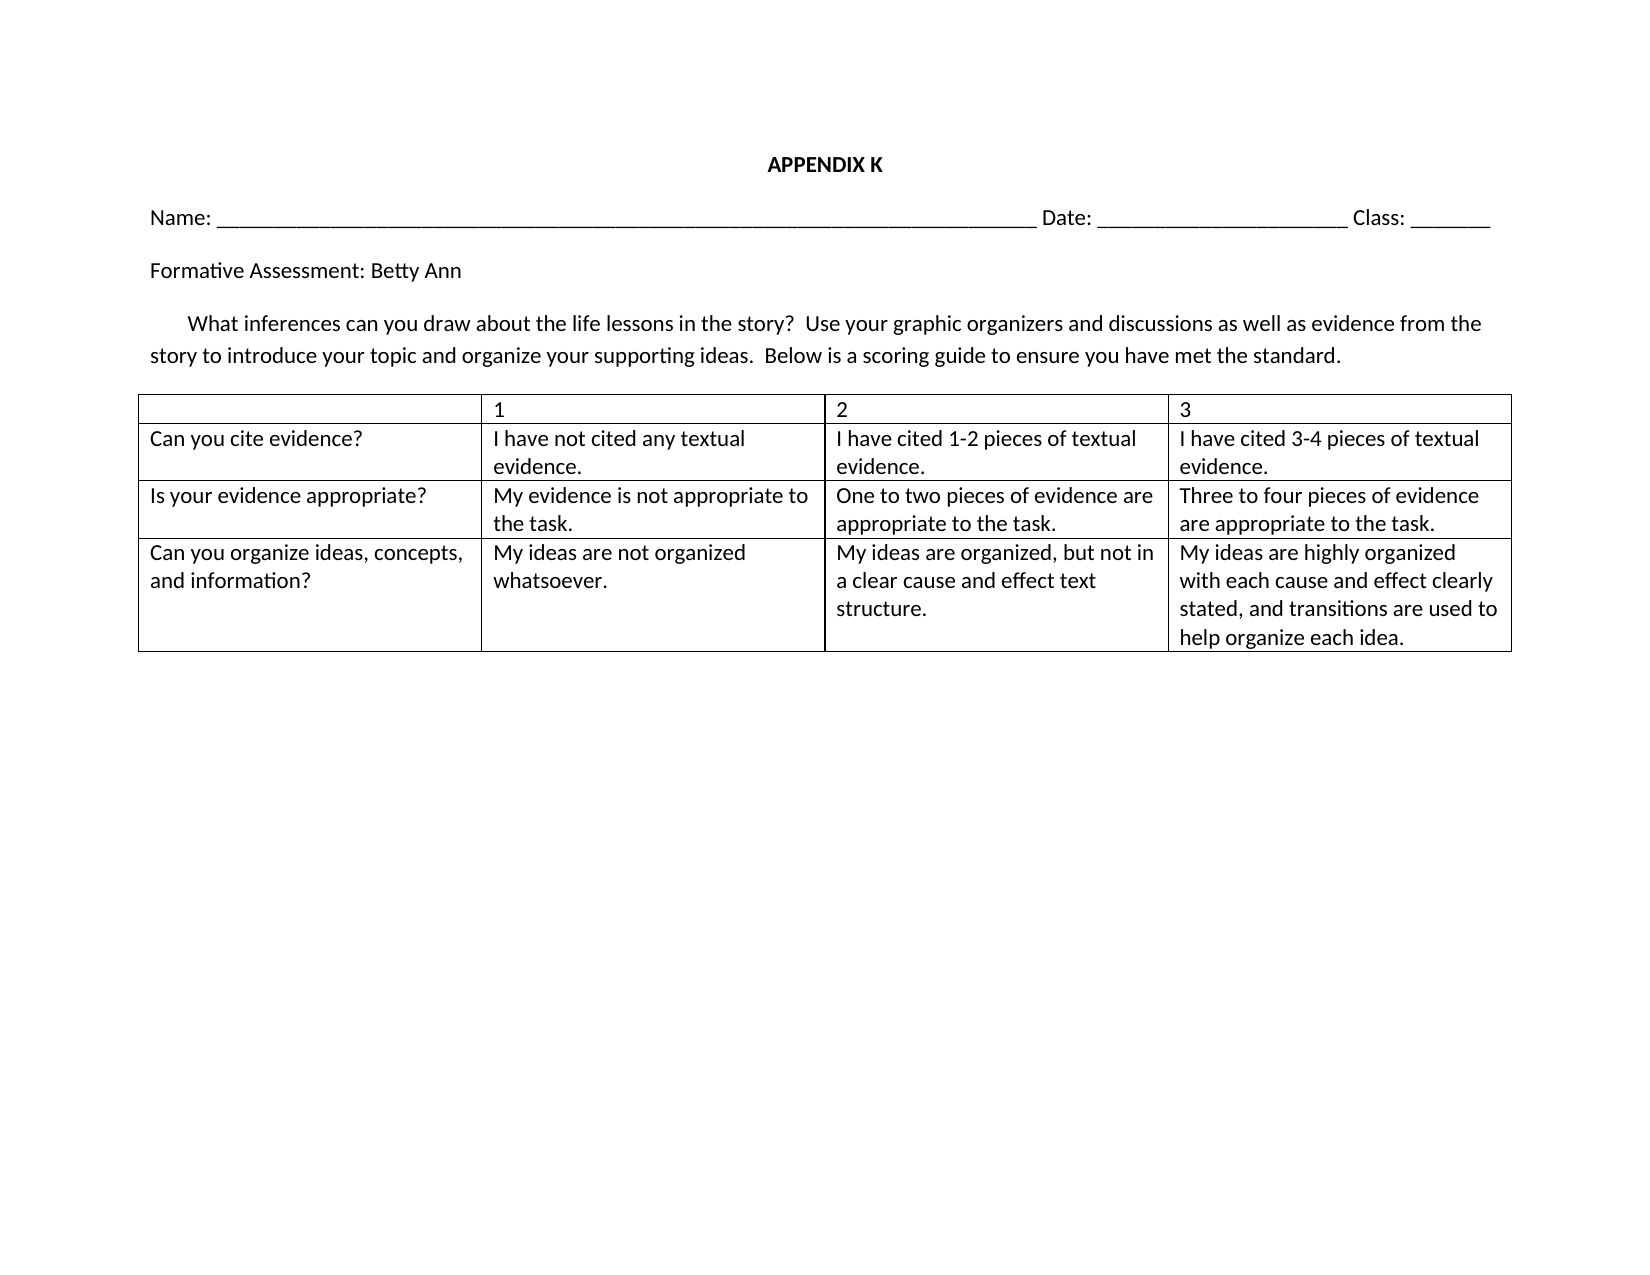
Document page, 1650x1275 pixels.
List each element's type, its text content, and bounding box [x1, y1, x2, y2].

table_cell My evidence is not appropriate to the task. [482, 481, 824, 537]
table_cell I have cited 1-2 pieces of textual evidence. [826, 424, 1168, 480]
text What inferences can you draw about the life lessons in the story? Use your graphic organizers and discussions as well as evidence from the story to introduce your topic and organize your supporting ideas. Below is a scoring guide to ensure you have met the standard. [150, 309, 1500, 369]
table_header 3 [1169, 395, 1511, 423]
table_cell My ideas are highly organized with each cause and effect clearly stated, and transitions are used to help organize each idea. [1169, 539, 1511, 651]
table_cell Three to four pieces of evidence are appropriate to the task. [1169, 481, 1511, 537]
table_cell Can you organize ideas, concepts, and information? [139, 539, 481, 651]
text Formative Assessment: Betty Ann [150, 256, 1500, 284]
table_cell Is your evidence appropriate? [139, 481, 481, 537]
table_header 1 [482, 395, 824, 423]
table_cell One to two pieces of evidence are appropriate to the task. [826, 481, 1168, 537]
table_cell My ideas are organized, but not in a clear cause and effect text structure. [826, 539, 1168, 651]
text APPENDIX K [150, 150, 1500, 178]
table_cell I have not cited any textual evidence. [482, 424, 824, 480]
table_cell I have cited 3-4 pieces of textual evidence. [1169, 424, 1511, 480]
table_cell Can you cite evidence? [139, 424, 481, 480]
table_cell My ideas are not organized whatsoever. [482, 539, 824, 651]
table_header 2 [826, 395, 1168, 423]
text Name: ________________________________________________________________________ Date: ______________________ Class: _______ [150, 203, 1500, 231]
table_header [139, 395, 481, 423]
